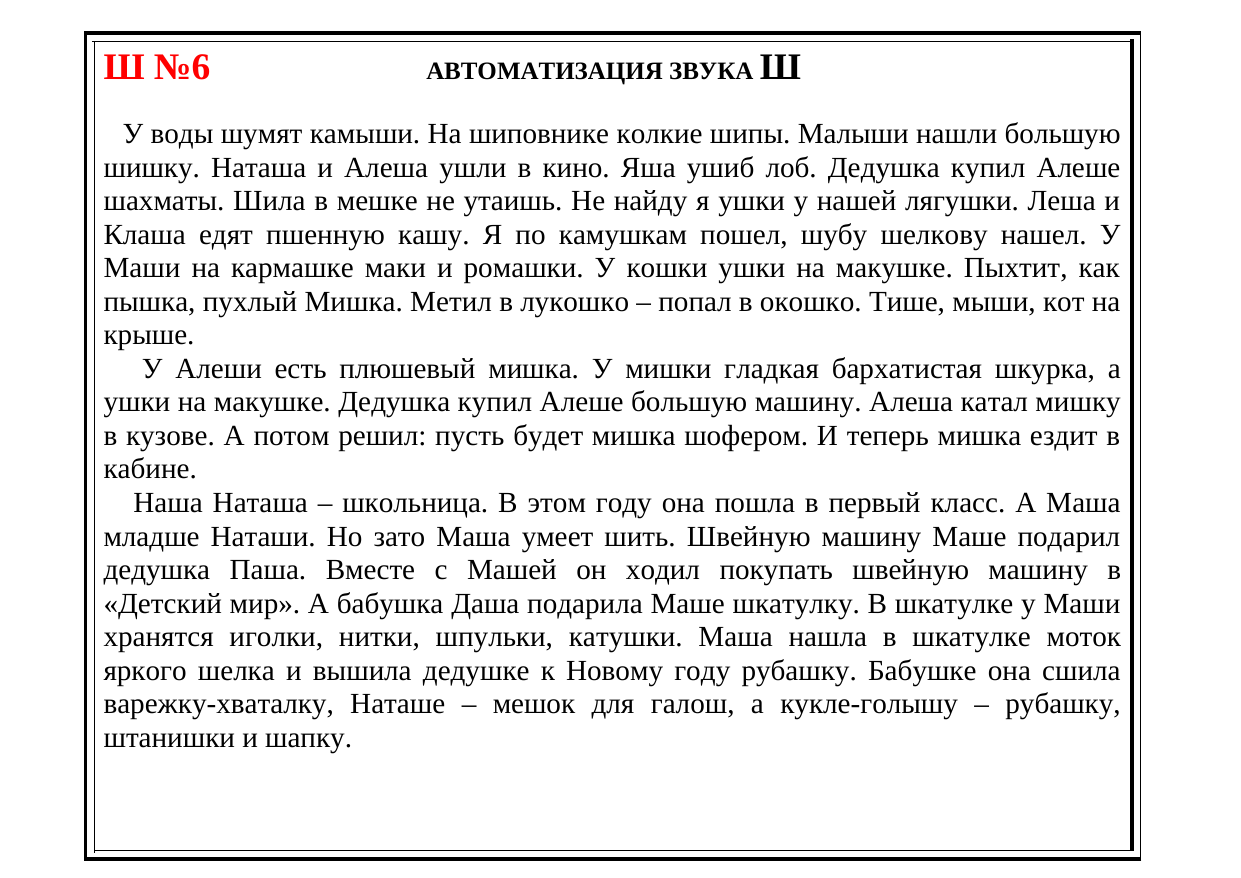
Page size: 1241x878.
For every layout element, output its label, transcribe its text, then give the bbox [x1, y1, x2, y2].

text У Алеши есть плюшевый мишка. У мишки гладкая бархатистая шкурка, а ушки на макушке. Дедушка купил Алеше большую машину. Алеша катал мишку в кузове. А потом решил: пусть будет мишка шофером. И теперь мишка ездит в кабине. [103, 351, 1122, 485]
text У воды шумят камыши. На шиповнике колкие шипы. Малыши нашли большую шишку. Наташа и Алеша ушли в кино. Яша ушиб лоб. Дедушка купил Алеше шахматы. Шила в мешке не утаишь. Не найду я ушки у нашей лягушки. Леша и Клаша едят пшенную кашу. Я по камушкам пошел, шубу шелкову нашел. У Маши на кармашке маки и ромашки. У кошки ушки на макушке. Пыхтит, как пышка, пухлый Мишка. Метил в лукошко – попал в окошко. Тише, мыши, кот на крыше. [103, 116, 1122, 351]
text Наша Наташа – школьница. В этом году она пошла в первый класс. А Маша младше Наташи. Но зато Маша умеет шить. Швейную машину Маше подарил дедушка Паша. Вместе с Машей он ходил покупать швейную машину в «Детский мир». А бабушка Даша подарила Маше шкатулку. В шкатулке у Маши хранятся иголки, нитки, шпульки, катушки. Маша нашла в шкатулке моток яркого шелка и вышила дедушке к Новому году рубашку. Бабушке она сшила варежку-хваталку, Наташе – мешок для галош, а кукле-голышу – рубашку, штанишки и шапку. [103, 485, 1122, 753]
text Ш №6 АВТОМАТИЗАЦИЯ ЗВУКА Ш [103, 44, 1122, 87]
